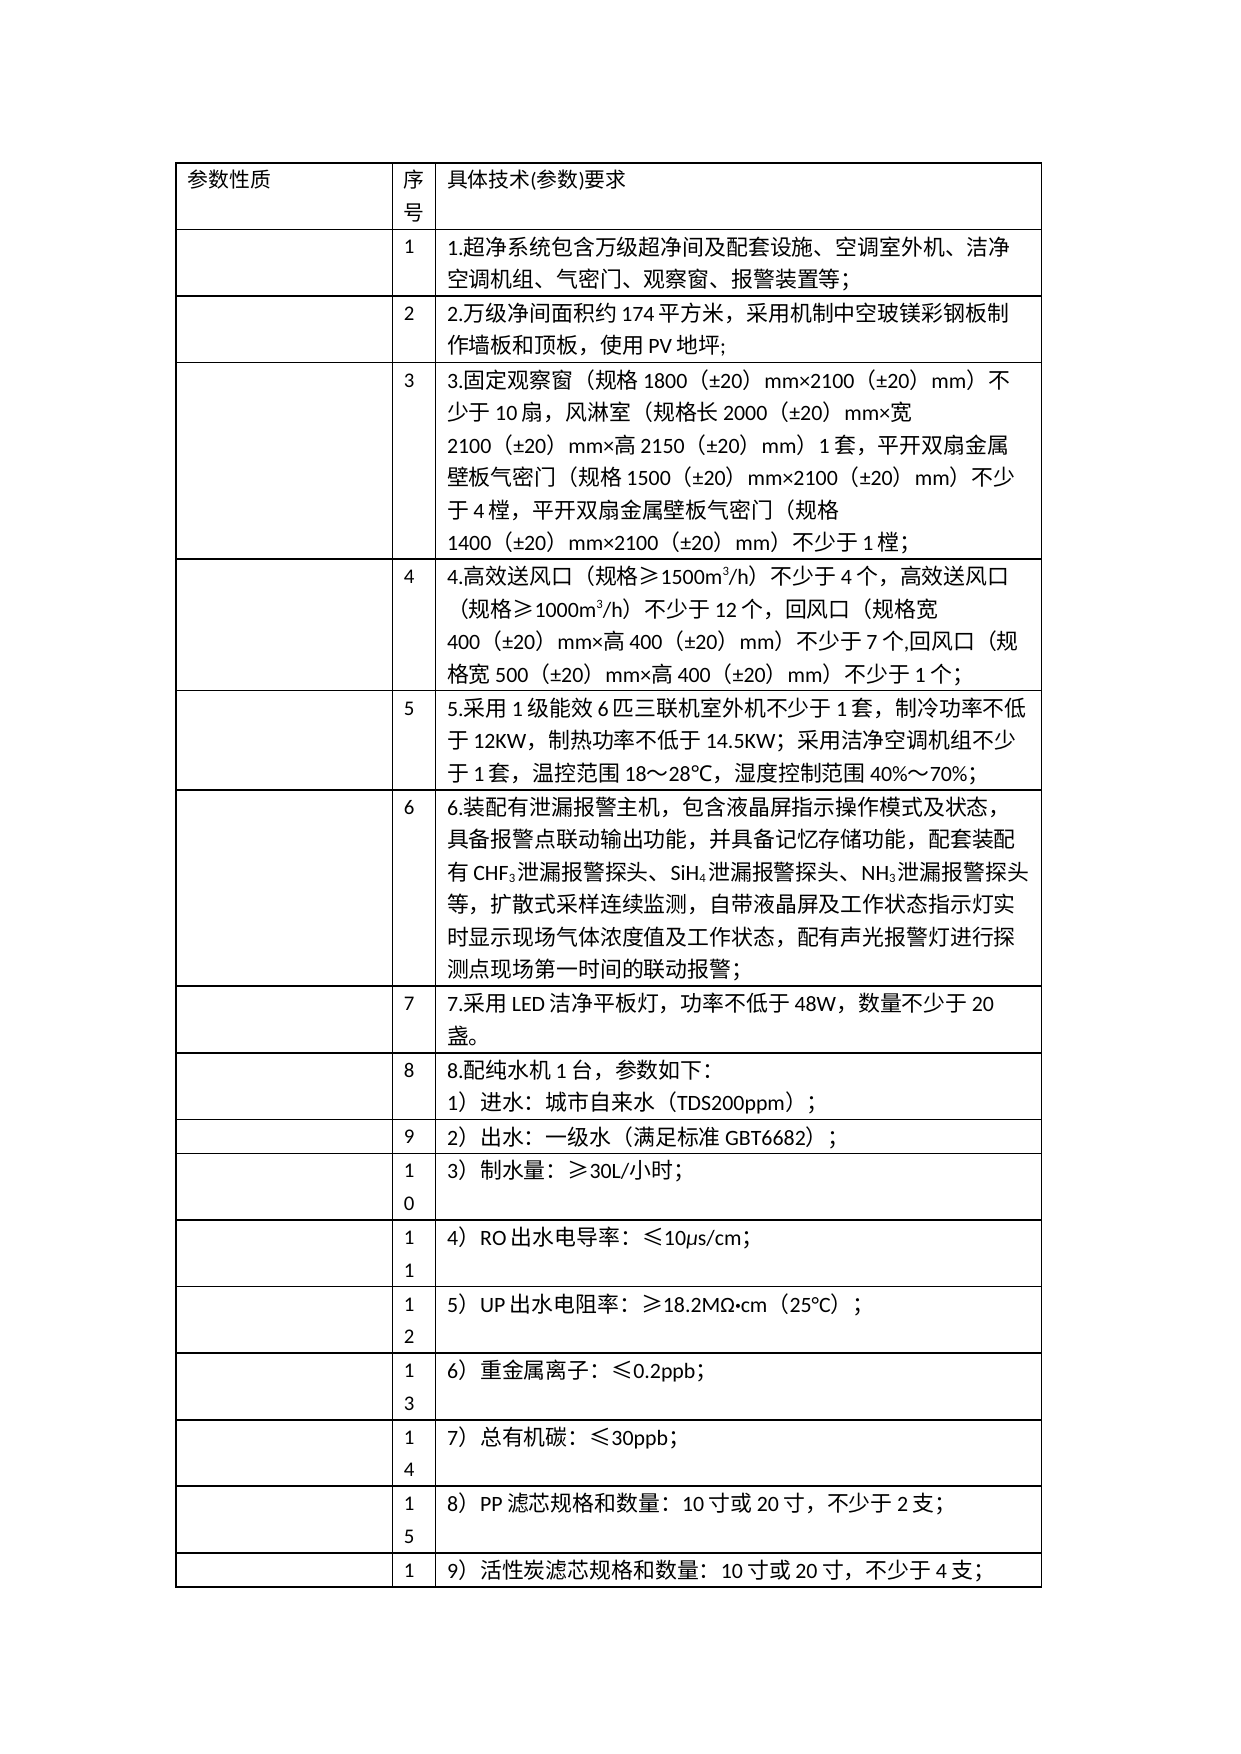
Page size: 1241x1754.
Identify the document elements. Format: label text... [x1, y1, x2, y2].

table_cell 8.配纯水机1台，参数如下： 1）进水：城市自来水（TDS200ppm）； [436, 1054, 1041, 1118]
table_cell 4.高效送风口（规格≥1500m3/h）不少于4个，高效送风口（规格≥1000m3/h）不少于12个，回风口（规格宽400（±20）mm×高400（±20）mm）不少于7个,回风口（规格宽500（±20）mm×高400（±20）mm）不少于1个； [436, 560, 1041, 690]
table_cell [177, 1354, 392, 1419]
table_cell [177, 1287, 392, 1352]
table_cell [177, 363, 392, 558]
table_header 具体技术(参数)要求 [436, 164, 1041, 228]
table_cell 8）PP滤芯规格和数量：10寸或20寸，不少于2支； [436, 1487, 1041, 1552]
table_cell 11 [393, 1221, 435, 1286]
table_cell [177, 1554, 392, 1586]
table_cell 7）总有机碳：≤30ppb； [436, 1421, 1041, 1485]
table_cell 1 [393, 230, 435, 295]
table_cell [177, 297, 392, 362]
table_cell [177, 791, 392, 985]
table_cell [436, 1554, 1041, 1586]
table_cell 3 [393, 363, 435, 558]
table_header 参数性质 [177, 164, 392, 228]
table_cell [177, 691, 392, 789]
table_cell 4 [393, 560, 435, 690]
table_cell [177, 1421, 392, 1485]
table_cell 4）RO出水电导率：≤10μs/cm； [436, 1221, 1041, 1286]
table_cell 7.采用LED洁净平板灯，功率不低于48W，数量不少于20盏。 [436, 987, 1041, 1052]
table_cell 12 [393, 1287, 435, 1352]
table_cell [177, 1120, 392, 1153]
table_cell 14 [393, 1421, 435, 1485]
table_cell 6 [393, 791, 435, 985]
table_cell 2 [393, 297, 435, 362]
table_cell [177, 1221, 392, 1286]
table_cell 7 [393, 987, 435, 1052]
table_cell [177, 1154, 392, 1219]
table_cell [177, 230, 392, 295]
table_cell 5）UP出水电阻率：≥18.2MΩ·cm（25°C）； [436, 1287, 1041, 1352]
table_header 序号 [393, 164, 435, 228]
table_cell 3.固定观察窗（规格1800（±20）mm×2100（±20）mm）不少于10扇，风淋室（规格长2000（±20）mm×宽2100（±20）mm×高2150（±20）mm）1套，平开双扇金属壁板气密门（规格1500（±20）mm×2100（±20）mm）不少于4樘，平开双扇金属壁板气密门（规格1400（±20）mm×2100（±20）mm）不少于1樘； [436, 363, 1041, 558]
table_cell 9 [393, 1120, 435, 1153]
table_cell 2）出水：一级水（满足标准GBT6682）； [436, 1120, 1041, 1153]
table_cell 3）制水量：≥30L/小时； [436, 1154, 1041, 1219]
table_cell [177, 1487, 392, 1552]
table_cell 10 [393, 1154, 435, 1219]
table_cell 1.超净系统包含万级超净间及配套设施、空调室外机、洁净空调机组、气密门、观察窗、报警装置等； [436, 230, 1041, 295]
table_cell 2.万级净间面积约174平方米，采用机制中空玻镁彩钢板制作墙板和顶板，使用PV地坪; [436, 297, 1041, 362]
table_cell 6）重金属离子：≤0.2ppb； [436, 1354, 1041, 1419]
table_cell [177, 560, 392, 690]
table_cell [177, 1054, 392, 1118]
table_cell 6.装配有泄漏报警主机，包含液晶屏指示操作模式及状态，具备报警点联动输出功能，并具备记忆存储功能，配套装配有CHF3泄漏报警探头、SiH4泄漏报警探头、NH3泄漏报警探头等，扩散式采样连续监测，自带液晶屏及工作状态指示灯实时显示现场气体浓度值及工作状态，配有声光报警灯进行探测点现场第一时间的联动报警； [436, 791, 1041, 985]
table_cell 8 [393, 1054, 435, 1118]
table_cell 5 [393, 691, 435, 789]
table_cell [177, 987, 392, 1052]
table_cell 15 [393, 1487, 435, 1552]
table_cell 13 [393, 1354, 435, 1419]
table_cell 5.采用1级能效6匹三联机室外机不少于1套，制冷功率不低于12KW，制热功率不低于14.5KW；采用洁净空调机组不少于1套，温控范围18～28℃，湿度控制范围40%～70%； [436, 691, 1041, 789]
table_cell 16 [393, 1554, 435, 1586]
